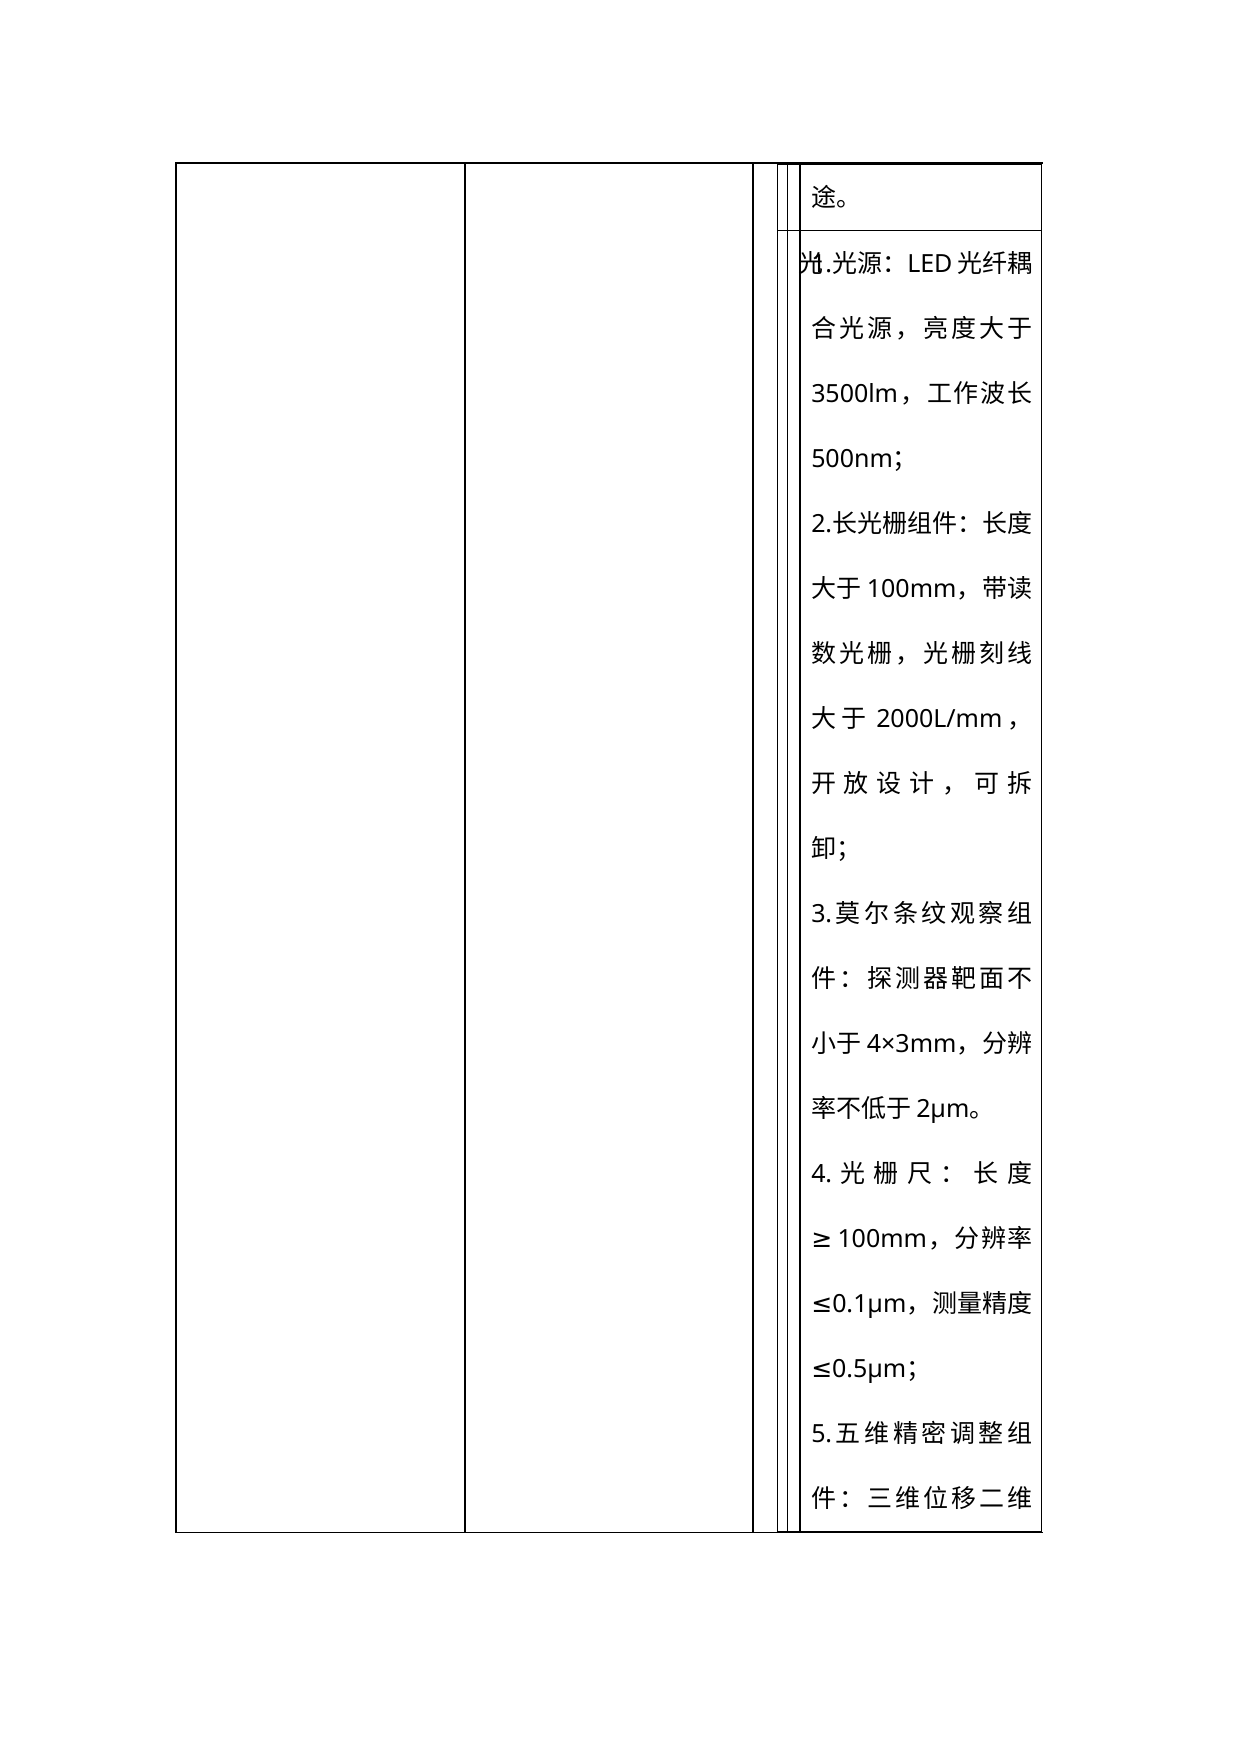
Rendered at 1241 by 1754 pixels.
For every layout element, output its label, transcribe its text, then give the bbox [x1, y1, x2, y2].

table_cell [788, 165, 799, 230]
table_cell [754, 164, 777, 1532]
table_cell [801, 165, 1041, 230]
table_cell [801, 231, 1041, 1531]
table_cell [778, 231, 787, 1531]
table_cell [177, 164, 464, 1532]
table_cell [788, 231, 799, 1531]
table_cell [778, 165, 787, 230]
table_cell 1 [466, 164, 752, 1532]
